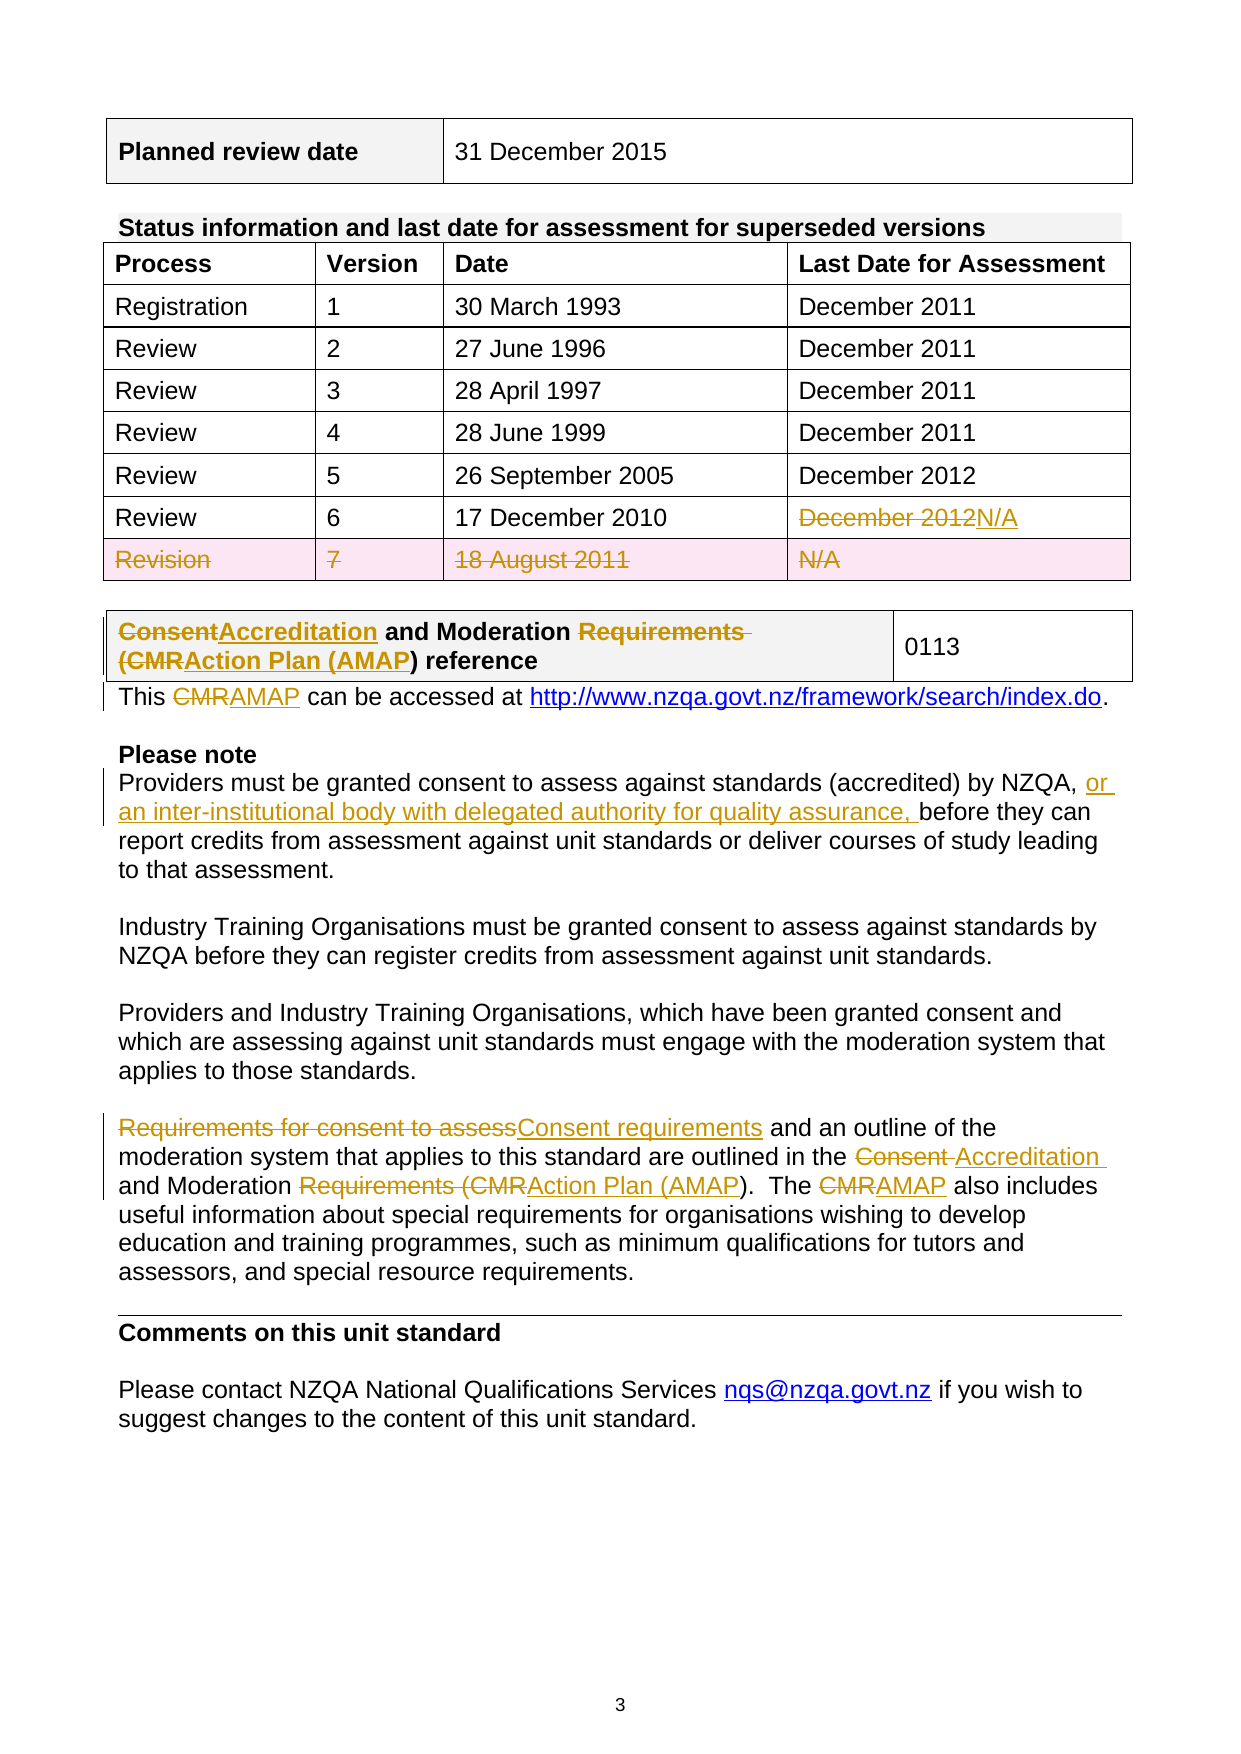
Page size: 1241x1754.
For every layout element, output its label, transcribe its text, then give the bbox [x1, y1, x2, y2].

table_header 0113 [894, 611, 1132, 681]
table_cell [788, 497, 1130, 538]
table_cell December 2011 [788, 328, 1130, 369]
text Providers must be granted consent to assess against standards (accredited) by NZQA, before they can report credits from assessment against unit standards or deliver courses of study leading to that assessment. [118, 768, 1122, 883]
table_cell December 2012 [788, 454, 1130, 496]
table_cell Review [104, 328, 315, 369]
table_cell 27 June 1996 [444, 328, 787, 369]
text Status information and last date for assessment for superseded versions [118, 213, 1122, 242]
table_cell 4 [316, 412, 443, 453]
table_cell 5 [316, 454, 443, 496]
table_cell Review [104, 412, 315, 453]
text This can be accessed at http://www.nzqa.govt.nz/framework/search/index.do. [118, 682, 1122, 711]
table_cell 1 [316, 285, 443, 326]
text Please note [118, 739, 1122, 768]
table_cell December 2011 [788, 412, 1130, 453]
table_cell Registration [104, 285, 315, 326]
table_header Date [444, 243, 787, 284]
table_header Process [104, 243, 315, 284]
table_cell 6 [316, 497, 443, 538]
table_header Version [316, 243, 443, 284]
text Industry Training Organisations must be granted consent to assess against standards by NZQA before they can register credits from assessment against unit standards. [118, 912, 1122, 969]
table_cell 17 December 2010 [444, 497, 787, 538]
table_cell 28 April 1997 [444, 370, 787, 411]
table_cell 26 September 2005 [444, 454, 787, 496]
text Providers and Industry Training Organisations, which have been granted consent and which are assessing against unit standards must engage with the moderation system that applies to those standards. [118, 998, 1122, 1084]
table_cell 2 [316, 328, 443, 369]
table_header 31 December 2015 [444, 119, 1132, 183]
table_cell December 2011 [788, 370, 1130, 411]
text Comments on this unit standard [118, 1316, 1122, 1346]
text Please contact NZQA National Qualifications Services nqs@nzqa.govt.nz if you wish to suggest changes to the content of this unit standard. [118, 1375, 1122, 1433]
text and an outline of the moderation system that applies to this standard are outlined in the and Moderation ). The also includes useful information about special requirements for organisations wishing to develop education and training programmes, such as minimum qualifications for tutors and assessors, and special resource requirements. [118, 1113, 1122, 1286]
table_cell Review [104, 497, 315, 538]
table_cell 3 [316, 370, 443, 411]
table_cell Review [104, 370, 315, 411]
table_cell 30 March 1993 [444, 285, 787, 326]
table_cell 28 June 1999 [444, 412, 787, 453]
table_header Planned review date [107, 119, 443, 183]
table_header Last Date for Assessment [788, 243, 1130, 284]
table_cell December 2011 [788, 285, 1130, 326]
table_header and Moderation ) reference [107, 611, 893, 681]
table_cell Review [104, 454, 315, 496]
